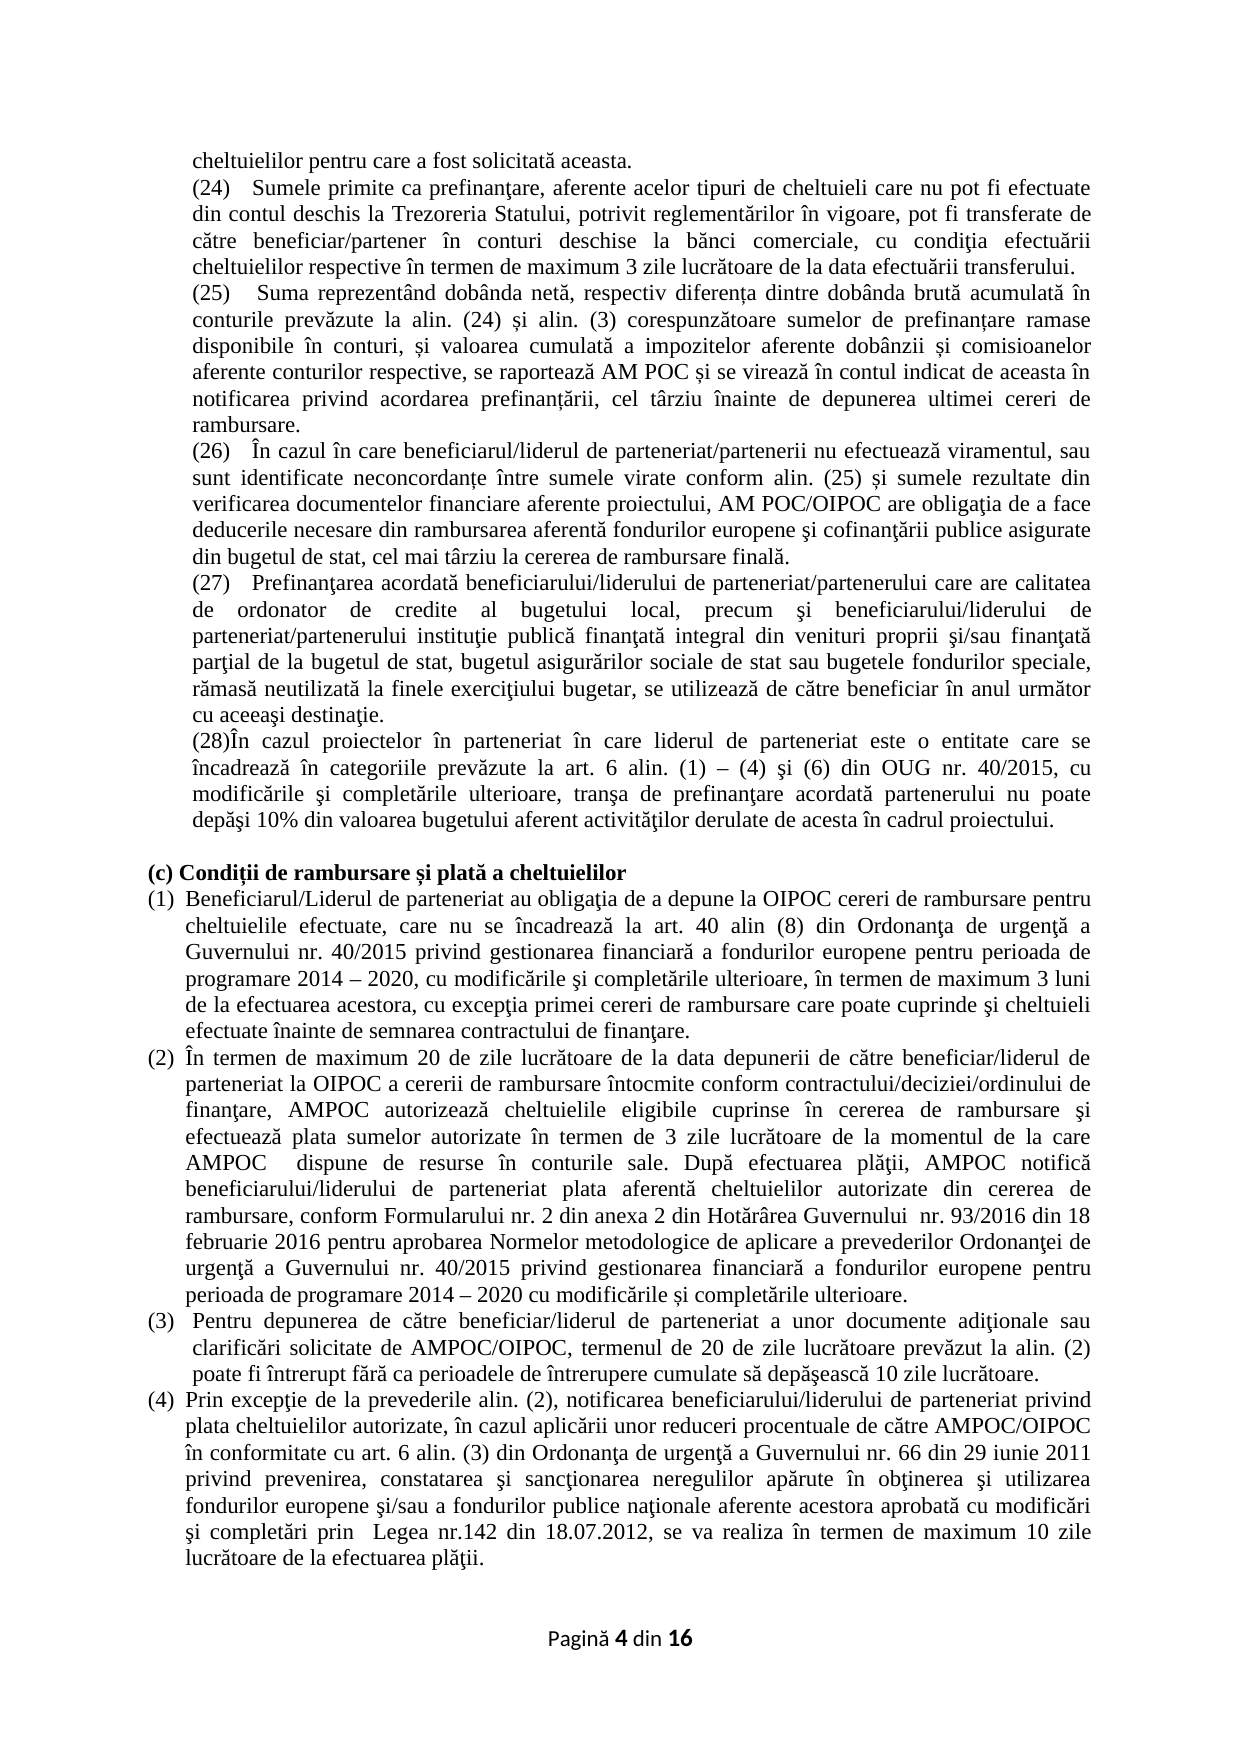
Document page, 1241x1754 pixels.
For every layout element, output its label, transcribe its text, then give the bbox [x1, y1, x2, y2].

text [192, 148, 1093, 174]
list În termen de maximum 20 de zile lucrătoare de la data depunerii de către beneficiar/liderul de parteneriat la OIPOC a cererii de rambursare întocmite conform contractului/deciziei/ordinului de finanţare, AMPOC autorizează cheltuielile eligibile cuprinse în cererea de rambursare şi efectuează plata sumelor autorizate în termen de 3 zile lucrătoare de la momentul de la care AMPOC dispune de resurse în conturile sale. După efectuarea plăţii, AMPOC notifică beneficiarului/liderului de parteneriat plata aferentă cheltuielilor autorizate din cererea de rambursare, conform Formularului nr. 2 din anexa 2 din Hotărârea Guvernului nr. 93/2016 din 18 februarie 2016 pentru aprobarea Normelor metodologice de aplicare a prevederilor Ordonanţei de urgenţă a Guvernului nr. 40/2015 privind gestionarea financiară a fondurilor europene pentru perioada de programare 2014 – 2020 cu modificările și completările ulterioare. [148, 1044, 1093, 1307]
text (26) În cazul în care beneficiarul/liderul de parteneriat/partenerii nu efectuează viramentul, sau sunt identificate neconcordanțe între sumele virate conform alin. (25) și sumele rezultate din verificarea documentelor financiare aferente proiectului, AM POC/OIPOC are obligaţia de a face deducerile necesare din rambursarea aferentă fondurilor europene şi cofinanţării publice asigurate din bugetul de stat, cel mai târziu la cererea de rambursare finală. [192, 437, 1093, 569]
text (24) Sumele primite ca prefinanţare, aferente acelor tipuri de cheltuieli care nu pot fi efectuate din contul deschis la Trezoreria Statului, potrivit reglementărilor în vigoare, pot fi transferate de către beneficiar/partener în conturi deschise la bănci comerciale, cu condiţia efectuării cheltuielilor respective în termen de maximum 3 zile lucrătoare de la data efectuării transferului. [192, 174, 1093, 279]
list Prin excepţie de la prevederile alin. (2), notificarea beneficiarului/liderului de parteneriat privind plata cheltuielilor autorizate, în cazul aplicării unor reduceri procentuale de către AMPOC/OIPOC în conformitate cu art. 6 alin. (3) din Ordonanţa de urgenţă a Guvernului nr. 66 din 29 iunie 2011 privind prevenirea, constatarea şi sancţionarea neregulilor apărute în obţinerea şi utilizarea fondurilor europene şi/sau a fondurilor publice naţionale aferente acestora aprobată cu modificări şi completări prin Legea nr.142 din 18.07.2012, se va realiza în termen de maximum 10 zile lucrătoare de la efectuarea plăţii. [148, 1386, 1093, 1571]
text (25) Suma reprezentând dobânda netă, respectiv diferența dintre dobânda brută acumulată în conturile prevăzute la alin. (24) și alin. (3) corespunzătoare sumelor de prefinanțare ramase disponibile în conturi, și valoarea cumulată a impozitelor aferente dobânzii și comisioanelor aferente conturilor respective, se raportează AM POC și se virează în contul indicat de aceasta în notificarea privind acordarea prefinanțării, cel târziu înainte de depunerea ultimei cereri de rambursare. [192, 279, 1093, 437]
text (28)În cazul proiectelor în parteneriat în care liderul de parteneriat este o entitate care se încadrează în categoriile prevăzute la art. 6 alin. (1) – (4) şi (6) din OUG nr. 40/2015, cu modificările şi completările ulterioare, tranşa de prefinanţare acordată partenerului nu poate depăşi 10% din valoarea bugetului aferent activităţilor derulate de acesta în cadrul proiectului. [192, 727, 1093, 833]
list Pentru depunerea de către beneficiar/liderul de parteneriat a unor documente adiţionale sau clarificări solicitate de AMPOC/OIPOC, termenul de 20 de zile lucrătoare prevăzut la alin. (2) poate fi întrerupt fără ca perioadele de întrerupere cumulate să depăşească 10 zile lucrătoare. [148, 1307, 1093, 1386]
text (c) Condiții de rambursare și plată a cheltuielilor [148, 859, 1093, 886]
list Beneficiarul/Liderul de parteneriat au obligaţia de a depune la OIPOC cereri de rambursare pentru cheltuielile efectuate, care nu se încadrează la art. 40 alin (8) din Ordonanţa de urgenţă a Guvernului nr. 40/2015 privind gestionarea financiară a fondurilor europene pentru perioada de programare 2014 – 2020, cu modificările şi completările ulterioare, în termen de maximum 3 luni de la efectuarea acestora, cu excepţia primei cereri de rambursare care poate cuprinde şi cheltuieli efectuate înainte de semnarea contractului de finanţare. [148, 886, 1093, 1044]
text (27) Prefinanţarea acordată beneficiarului/liderului de parteneriat/partenerului care are calitatea de ordonator de credite al bugetului local, precum şi beneficiarului/liderului de parteneriat/partenerului instituţie publică finanţată integral din venituri proprii şi/sau finanţată parţial de la bugetul de stat, bugetul asigurărilor sociale de stat sau bugetele fondurilor speciale, rămasă neutilizată la finele exerciţiului bugetar, se utilizează de către beneficiar în anul următor cu aceeaşi destinaţie. [192, 569, 1093, 727]
